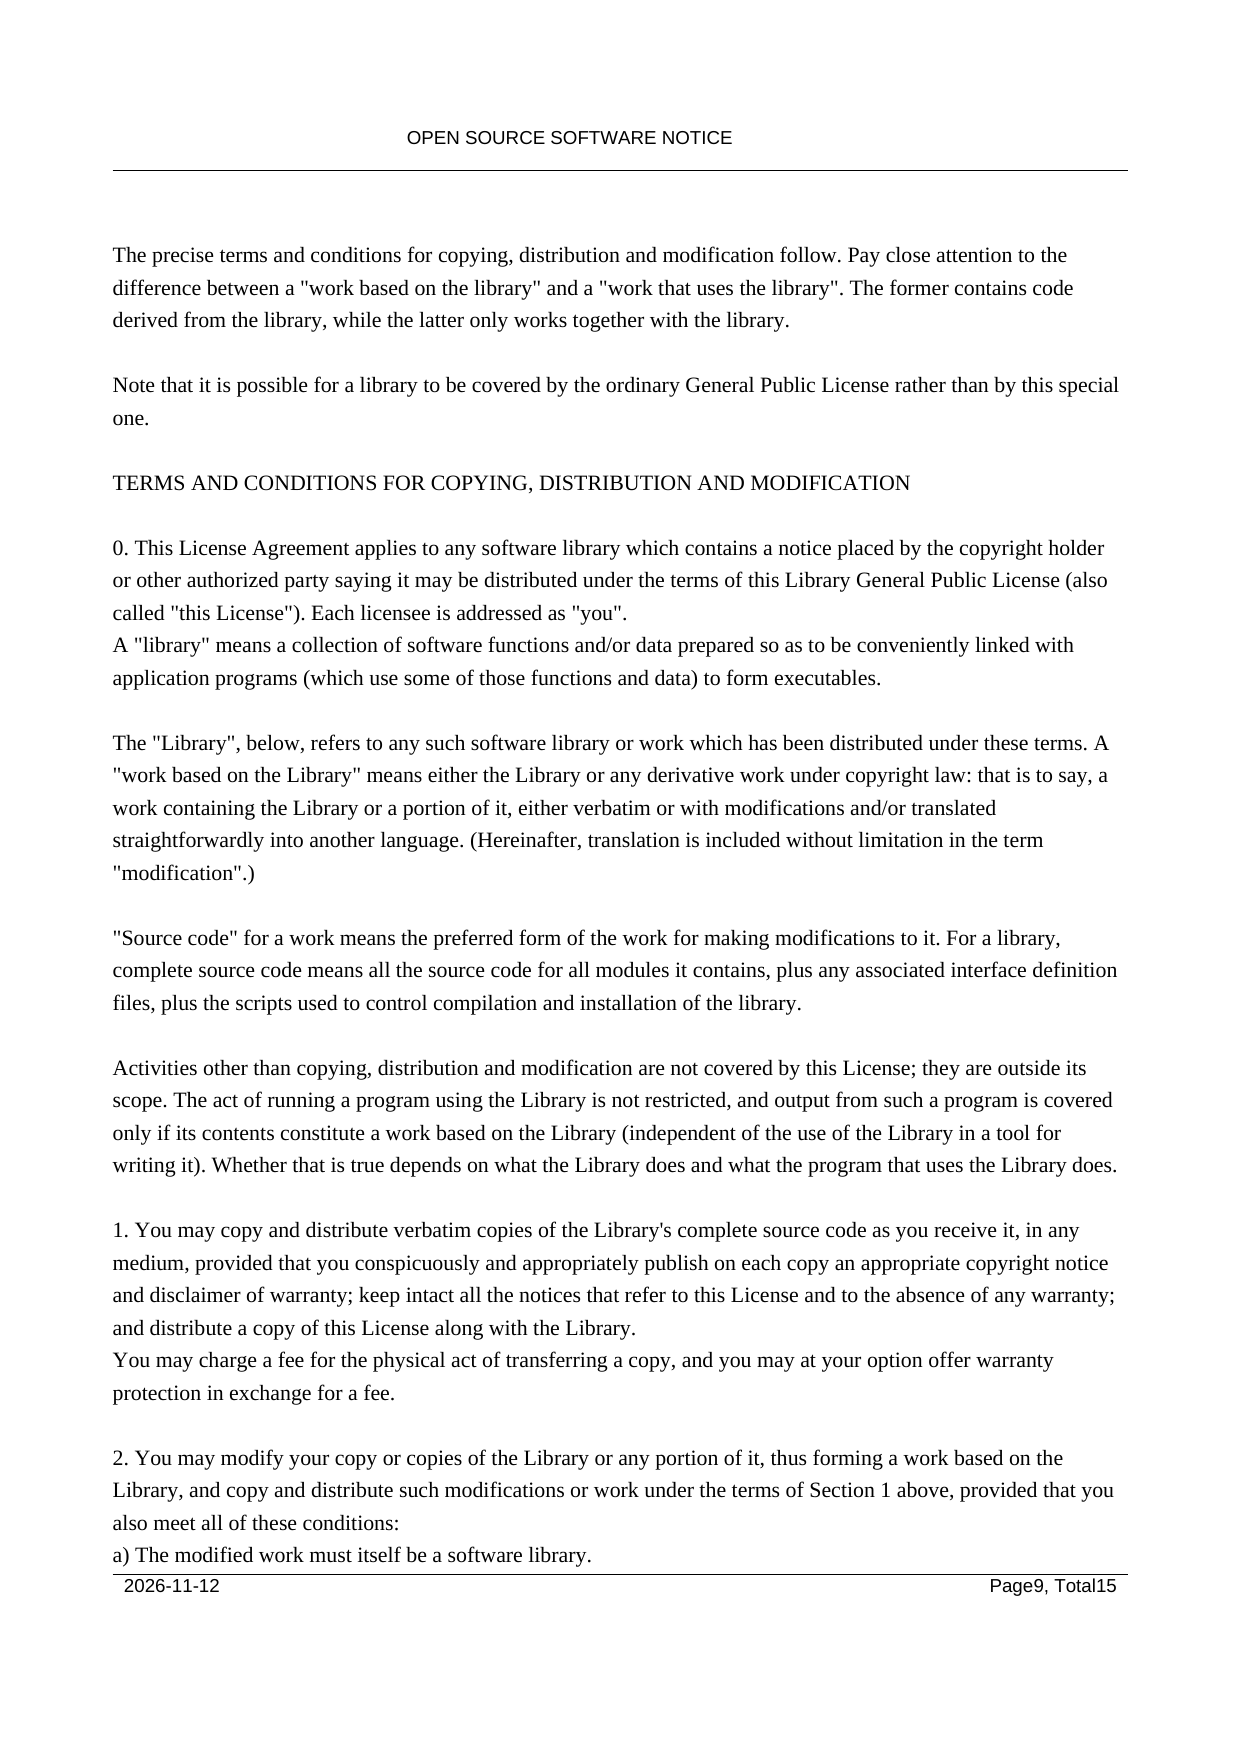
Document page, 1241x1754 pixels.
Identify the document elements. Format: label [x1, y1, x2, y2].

text [112, 206, 1128, 1571]
